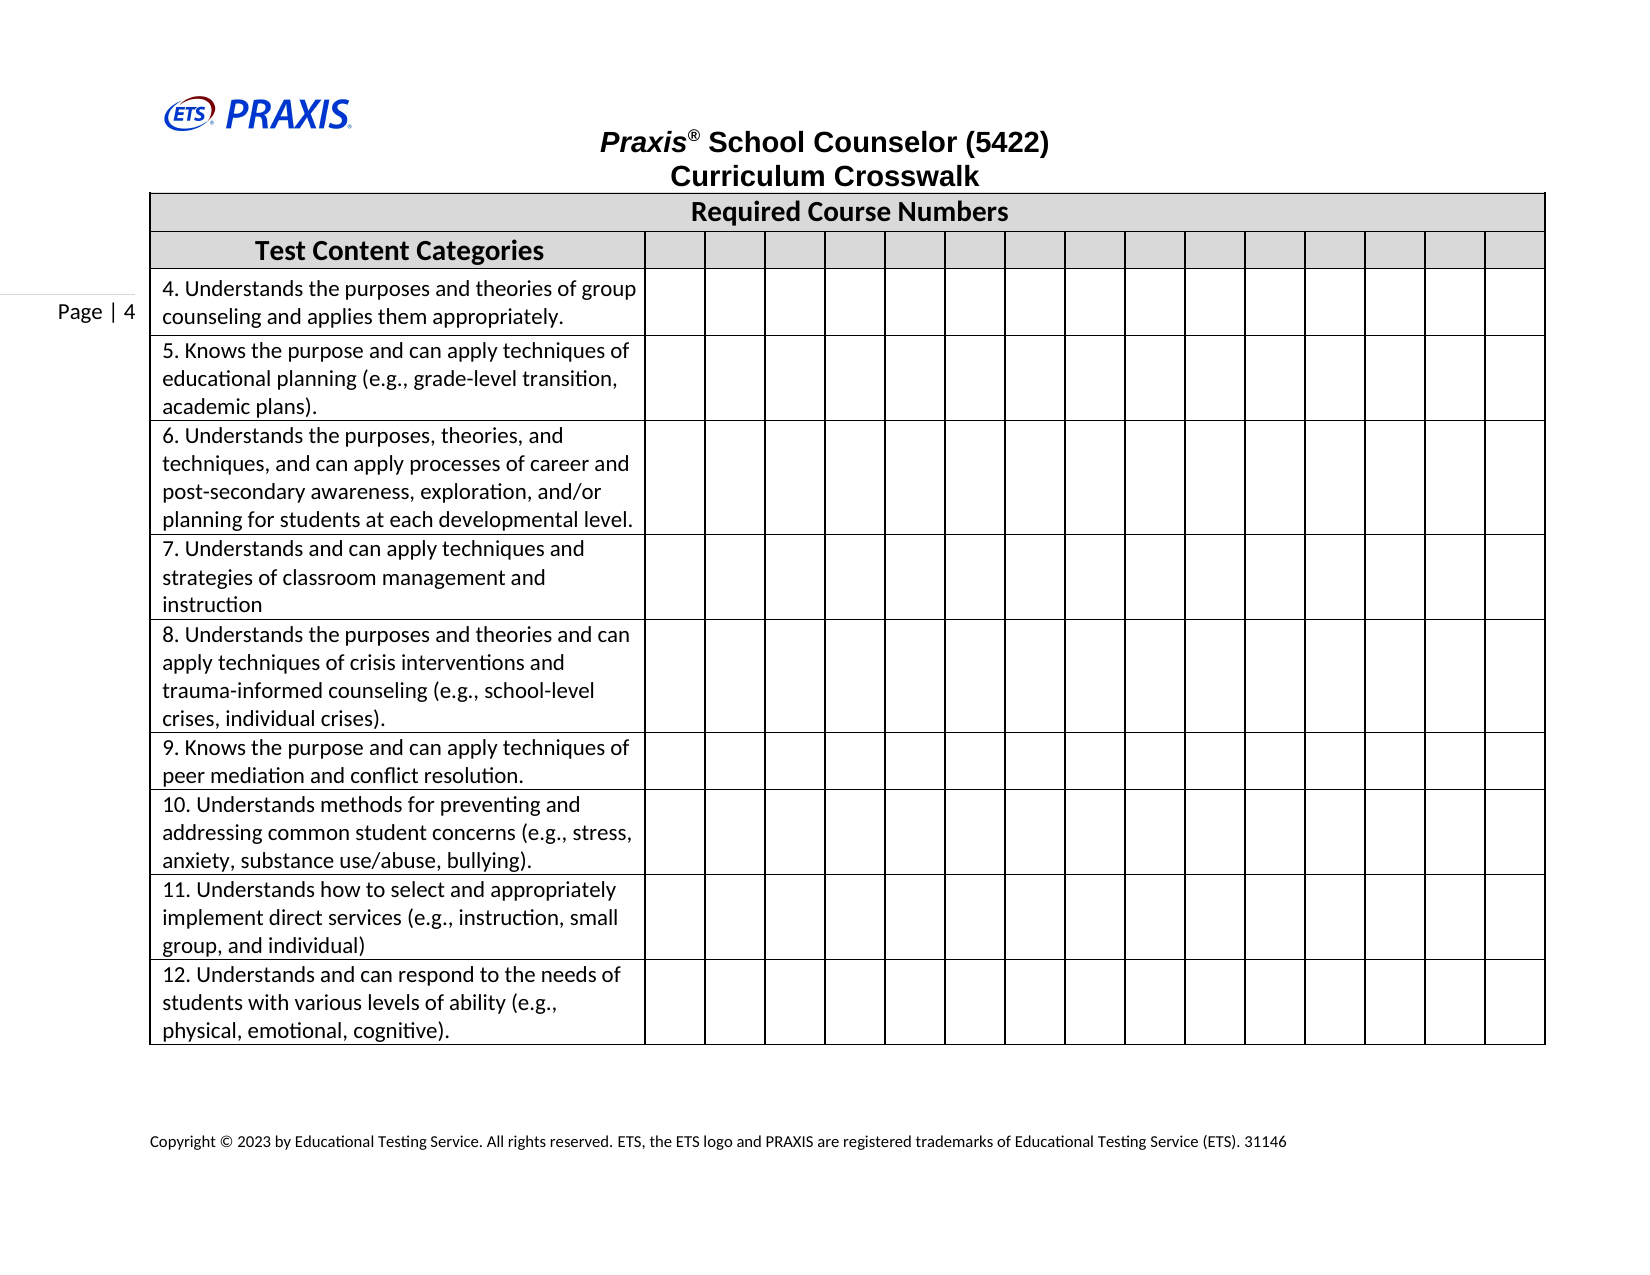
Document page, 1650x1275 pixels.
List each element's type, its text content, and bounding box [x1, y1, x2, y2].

table_cell [886, 875, 944, 959]
table_cell [886, 269, 944, 335]
table_cell [1306, 790, 1364, 874]
table_cell [1006, 960, 1064, 1044]
table_cell [1186, 232, 1244, 268]
table_cell [826, 269, 884, 335]
table_cell [826, 336, 884, 420]
table_cell [826, 875, 884, 959]
table_cell [1006, 232, 1064, 268]
table_cell [826, 535, 884, 619]
table_cell [1006, 535, 1064, 619]
table_cell [766, 535, 824, 619]
table_cell [766, 960, 824, 1044]
table_cell [886, 232, 944, 268]
table_cell [1186, 269, 1244, 335]
table_cell [1066, 790, 1124, 874]
table_cell [706, 960, 764, 1044]
table_cell [646, 232, 704, 268]
table_cell [946, 336, 1004, 420]
table_cell [1006, 733, 1064, 789]
table_cell [886, 733, 944, 789]
table_cell [646, 875, 704, 959]
table_cell [1246, 960, 1304, 1044]
table_cell [646, 790, 704, 874]
table_cell [1426, 535, 1484, 619]
table_cell [1486, 960, 1544, 1044]
table_cell Test Content Categories [151, 232, 644, 268]
table_cell [1186, 875, 1244, 959]
table_cell [1306, 620, 1364, 732]
table_cell [1246, 620, 1304, 732]
table_cell [946, 790, 1004, 874]
table_cell Knows the purpose and can apply techniques of educational planning (e.g., grade-level transition, academic plans). [151, 336, 644, 420]
table_cell [1306, 421, 1364, 533]
table_cell [826, 232, 884, 268]
table_cell [706, 535, 764, 619]
table_cell [1366, 232, 1424, 268]
table_cell Understands methods for preventing and addressing common student concerns (e.g., stress, anxiety, substance use/abuse, bullying). [151, 790, 644, 874]
table_cell [1306, 733, 1364, 789]
table_cell [1486, 421, 1544, 533]
table_cell [1486, 269, 1544, 335]
table_cell [1306, 269, 1364, 335]
table_cell [766, 232, 824, 268]
table_cell [1306, 535, 1364, 619]
table_cell [1246, 421, 1304, 533]
picture [150, 75, 364, 153]
table_cell [1126, 336, 1184, 420]
table_cell [706, 790, 764, 874]
table_cell [1426, 790, 1484, 874]
table_cell [646, 535, 704, 619]
table_cell [1066, 421, 1124, 533]
table_cell Understands and can respond to the needs of students with various levels of ability (e.g., physical, emotional, cognitive). [151, 960, 644, 1044]
table_cell [1426, 620, 1484, 732]
table_cell [1186, 421, 1244, 533]
table_cell [886, 421, 944, 533]
table_cell [1366, 875, 1424, 959]
table_cell [1426, 269, 1484, 335]
table_cell [1486, 875, 1544, 959]
table_cell [826, 421, 884, 533]
table_cell [886, 336, 944, 420]
table_cell [946, 421, 1004, 533]
table_cell [646, 269, 704, 335]
table_cell [1126, 232, 1184, 268]
table_cell [646, 960, 704, 1044]
table_cell [826, 620, 884, 732]
table_cell [1486, 535, 1544, 619]
table_cell Knows the purpose and can apply techniques of peer mediation and conflict resolution. [151, 733, 644, 789]
table_cell [706, 875, 764, 959]
table_cell [886, 620, 944, 732]
table_header Required Course Numbers [151, 194, 1544, 231]
table_cell [1066, 232, 1124, 268]
table_cell [1246, 790, 1304, 874]
table_cell [1246, 269, 1304, 335]
table_cell Understands the purposes, theories, and techniques, and can apply processes of career and post-secondary awareness, exploration, and/or planning for students at each developmental level. [151, 421, 644, 533]
table_cell [1066, 535, 1124, 619]
table_cell [1126, 421, 1184, 533]
table_cell [766, 790, 824, 874]
table_cell [1486, 336, 1544, 420]
table_cell Understands the purposes and theories and can apply techniques of crisis interventions and trauma-informed counseling (e.g., school-level crises, individual crises). [151, 620, 644, 732]
table_cell [1066, 733, 1124, 789]
table_cell [1306, 232, 1364, 268]
table_cell [1306, 960, 1364, 1044]
table_cell [946, 620, 1004, 732]
table_cell [1486, 232, 1544, 268]
table_cell [1126, 875, 1184, 959]
table_cell [706, 733, 764, 789]
table_cell [946, 232, 1004, 268]
table_cell [706, 421, 764, 533]
table_cell [1006, 790, 1064, 874]
table_cell [1186, 960, 1244, 1044]
table_cell [1306, 875, 1364, 959]
table_cell [766, 336, 824, 420]
table_cell [1366, 535, 1424, 619]
table_cell [1246, 875, 1304, 959]
table_cell [646, 421, 704, 533]
table_cell [646, 336, 704, 420]
table_cell [766, 733, 824, 789]
table_cell [1006, 336, 1064, 420]
table_cell Understands and can apply techniques and strategies of classroom management and instruction [151, 535, 644, 619]
table_cell [1066, 269, 1124, 335]
table_cell [1426, 875, 1484, 959]
table_cell [1366, 269, 1424, 335]
table_cell [1186, 620, 1244, 732]
table_cell [1426, 960, 1484, 1044]
table_cell [706, 269, 764, 335]
table_cell [1126, 269, 1184, 335]
table_cell [1486, 733, 1544, 789]
table_cell [946, 733, 1004, 789]
table_cell [946, 535, 1004, 619]
table_cell [826, 733, 884, 789]
table_cell [886, 790, 944, 874]
table_cell [1246, 535, 1304, 619]
table_cell [1366, 336, 1424, 420]
table_cell [766, 620, 824, 732]
table_cell [1186, 790, 1244, 874]
table_cell [1366, 790, 1424, 874]
table_cell [766, 269, 824, 335]
table_cell [1006, 875, 1064, 959]
table_cell [1366, 960, 1424, 1044]
table_cell [946, 269, 1004, 335]
table_cell [1366, 620, 1424, 732]
table_cell [1246, 733, 1304, 789]
table_cell [1066, 620, 1124, 732]
table_cell [1486, 790, 1544, 874]
table_cell [1186, 733, 1244, 789]
table_cell [1126, 620, 1184, 732]
table_cell [1426, 733, 1484, 789]
table_cell [1366, 733, 1424, 789]
table_cell [1006, 269, 1064, 335]
table_cell [1006, 421, 1064, 533]
table_cell [766, 421, 824, 533]
table_cell [1006, 620, 1064, 732]
table_cell [646, 620, 704, 732]
table_cell Understands the purposes and theories of group counseling and applies them appropriately. [151, 269, 644, 335]
table_cell [706, 336, 764, 420]
table_cell [1246, 336, 1304, 420]
table_cell [1126, 790, 1184, 874]
table_cell [1126, 960, 1184, 1044]
table_cell [706, 232, 764, 268]
table_cell [1126, 535, 1184, 619]
table_cell [826, 960, 884, 1044]
table_cell [1426, 421, 1484, 533]
table_cell [1426, 232, 1484, 268]
table_cell [1366, 421, 1424, 533]
table_cell [1246, 232, 1304, 268]
table_cell [886, 960, 944, 1044]
table_cell [1306, 336, 1364, 420]
table_cell [1066, 336, 1124, 420]
table_cell [946, 875, 1004, 959]
table_cell [646, 733, 704, 789]
table_cell [886, 535, 944, 619]
table_cell [706, 620, 764, 732]
table_cell [1186, 535, 1244, 619]
table_cell Understands how to select and appropriately implement direct services (e.g., instruction, small group, and individual) [151, 875, 644, 959]
table_cell [1066, 960, 1124, 1044]
table_cell [946, 960, 1004, 1044]
table_cell [826, 790, 884, 874]
table_cell [1426, 336, 1484, 420]
table_cell [1186, 336, 1244, 420]
table_cell [766, 875, 824, 959]
table_cell [1126, 733, 1184, 789]
table_cell [1066, 875, 1124, 959]
table_cell [1486, 620, 1544, 732]
